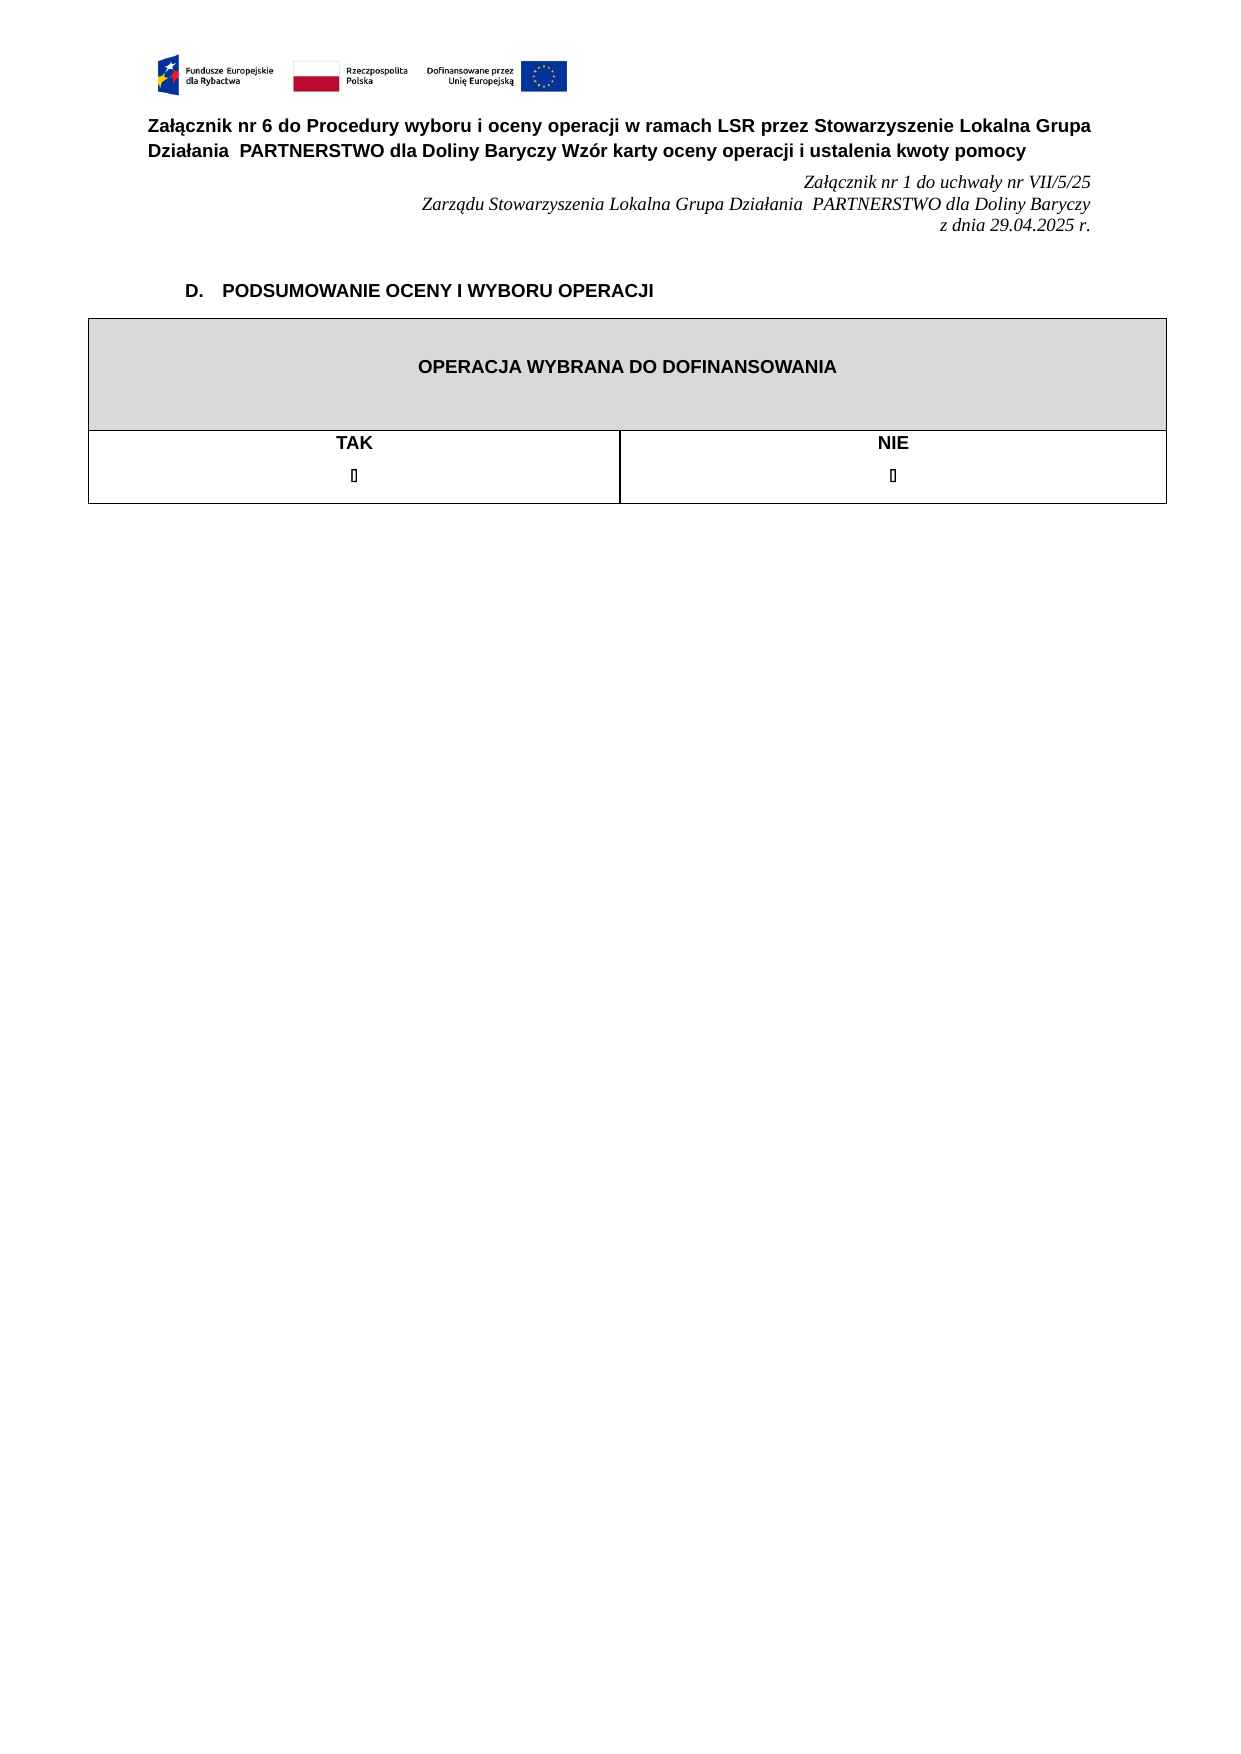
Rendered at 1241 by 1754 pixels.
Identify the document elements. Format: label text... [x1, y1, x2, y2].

list PODSUMOWANIE OCENY I WYBORU OPERACJI [185, 280, 1093, 302]
table_cell NIE [621, 431, 1166, 503]
table_header OPERACJA WYBRANA DO DOFINANSOWANIA [89, 319, 1166, 430]
picture [147, 44, 577, 105]
table_cell TAK [89, 431, 619, 503]
